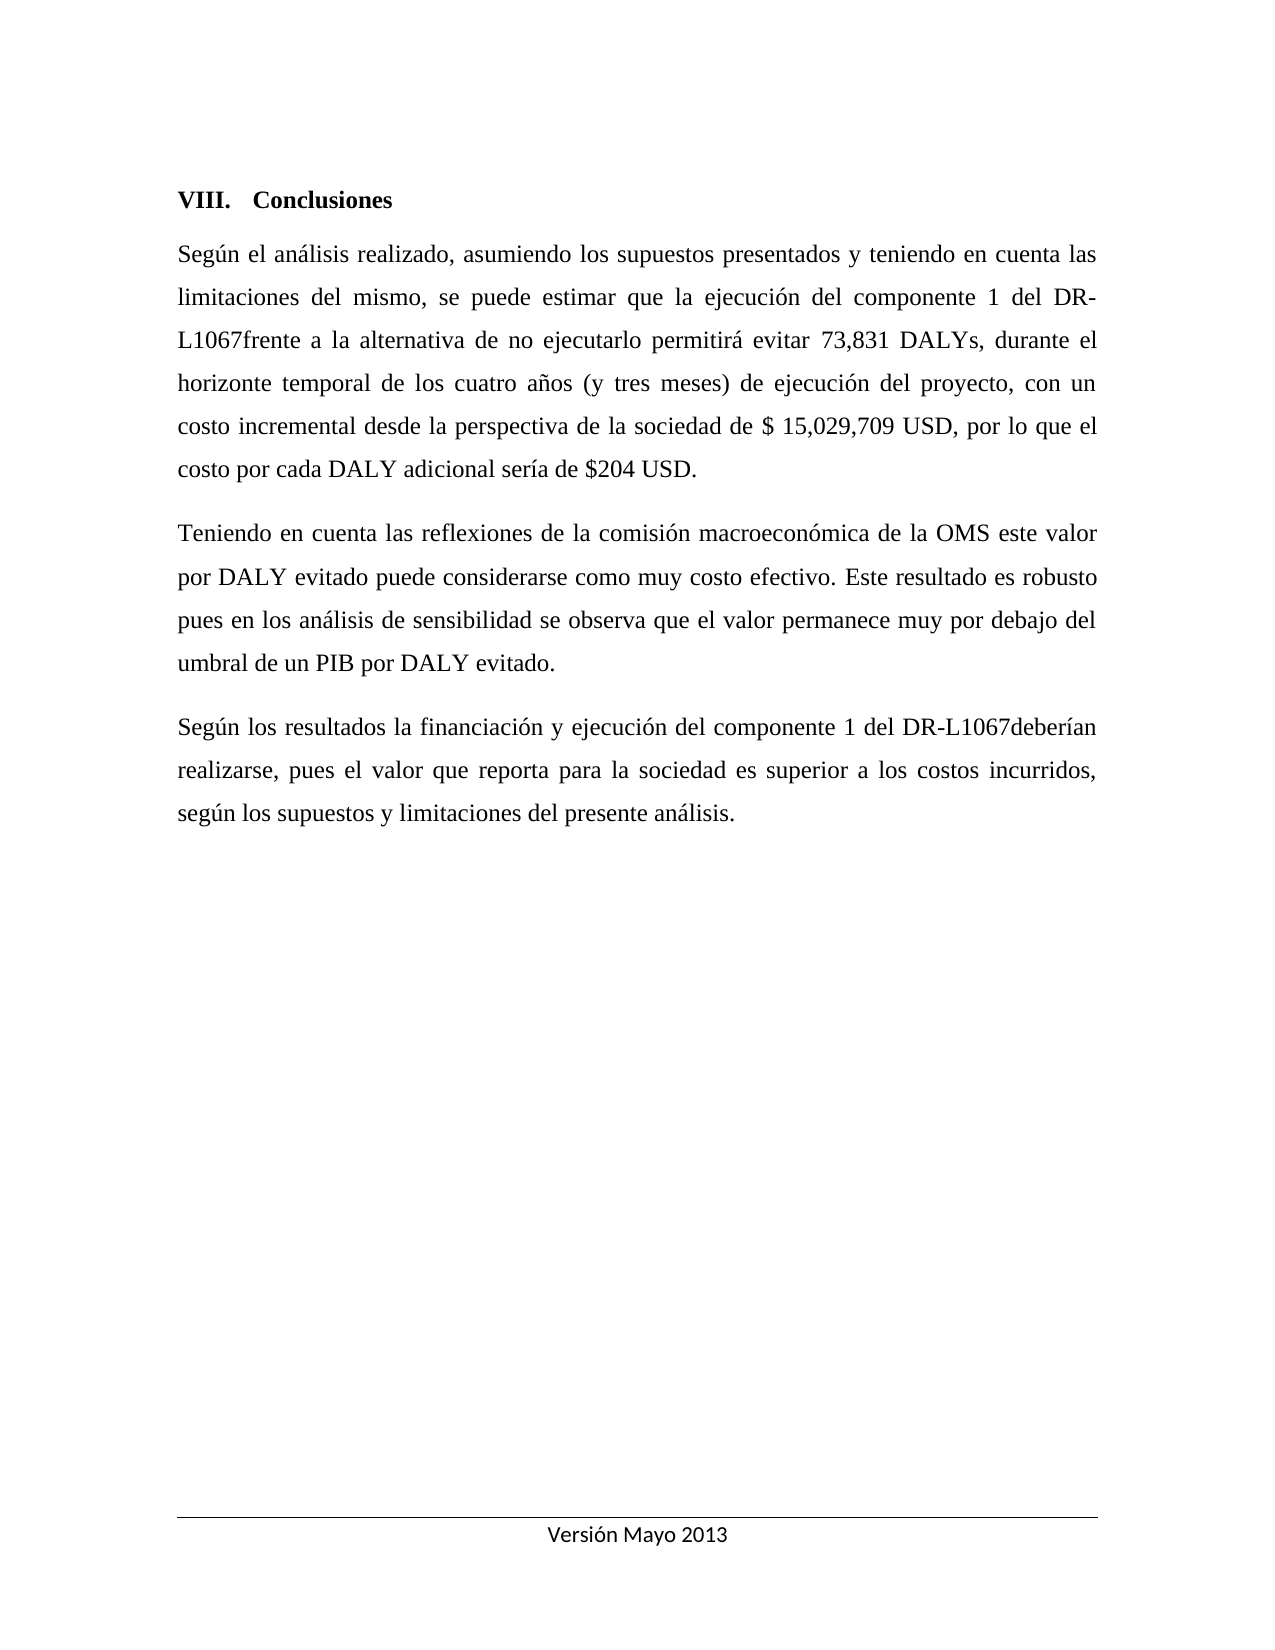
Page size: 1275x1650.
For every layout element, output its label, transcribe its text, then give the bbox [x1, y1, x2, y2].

text Según los resultados la financiación y ejecución del componente 1 del DR-L1067deberían realizarse, pues el valor que reporta para la sociedad es superior a los costos incurridos, según los supuestos y limitaciones del presente análisis. [177, 712, 1098, 827]
text Conclusiones [177, 185, 1098, 214]
text Según el análisis realizado, asumiendo los supuestos presentados y teniendo en cuenta las limitaciones del mismo, se puede estimar que la ejecución del componente 1 del DR-L1067frente a la alternativa de no ejecutarlo permitirá evitar 73,831 DALYs, durante el horizonte temporal de los cuatro años (y tres meses) de ejecución del proyecto, con un costo incremental desde la perspectiva de la sociedad de $ 15,029,709 USD, por lo que el costo por cada DALY adicional sería de $204 USD. [177, 239, 1098, 483]
text Teniendo en cuenta las reflexiones de la comisión macroeconómica de la OMS este valor por DALY evitado puede considerarse como muy costo efectivo. Este resultado es robusto pues en los análisis de sensibilidad se observa que el valor permanece muy por debajo del umbral de un PIB por DALY evitado. [177, 518, 1098, 677]
